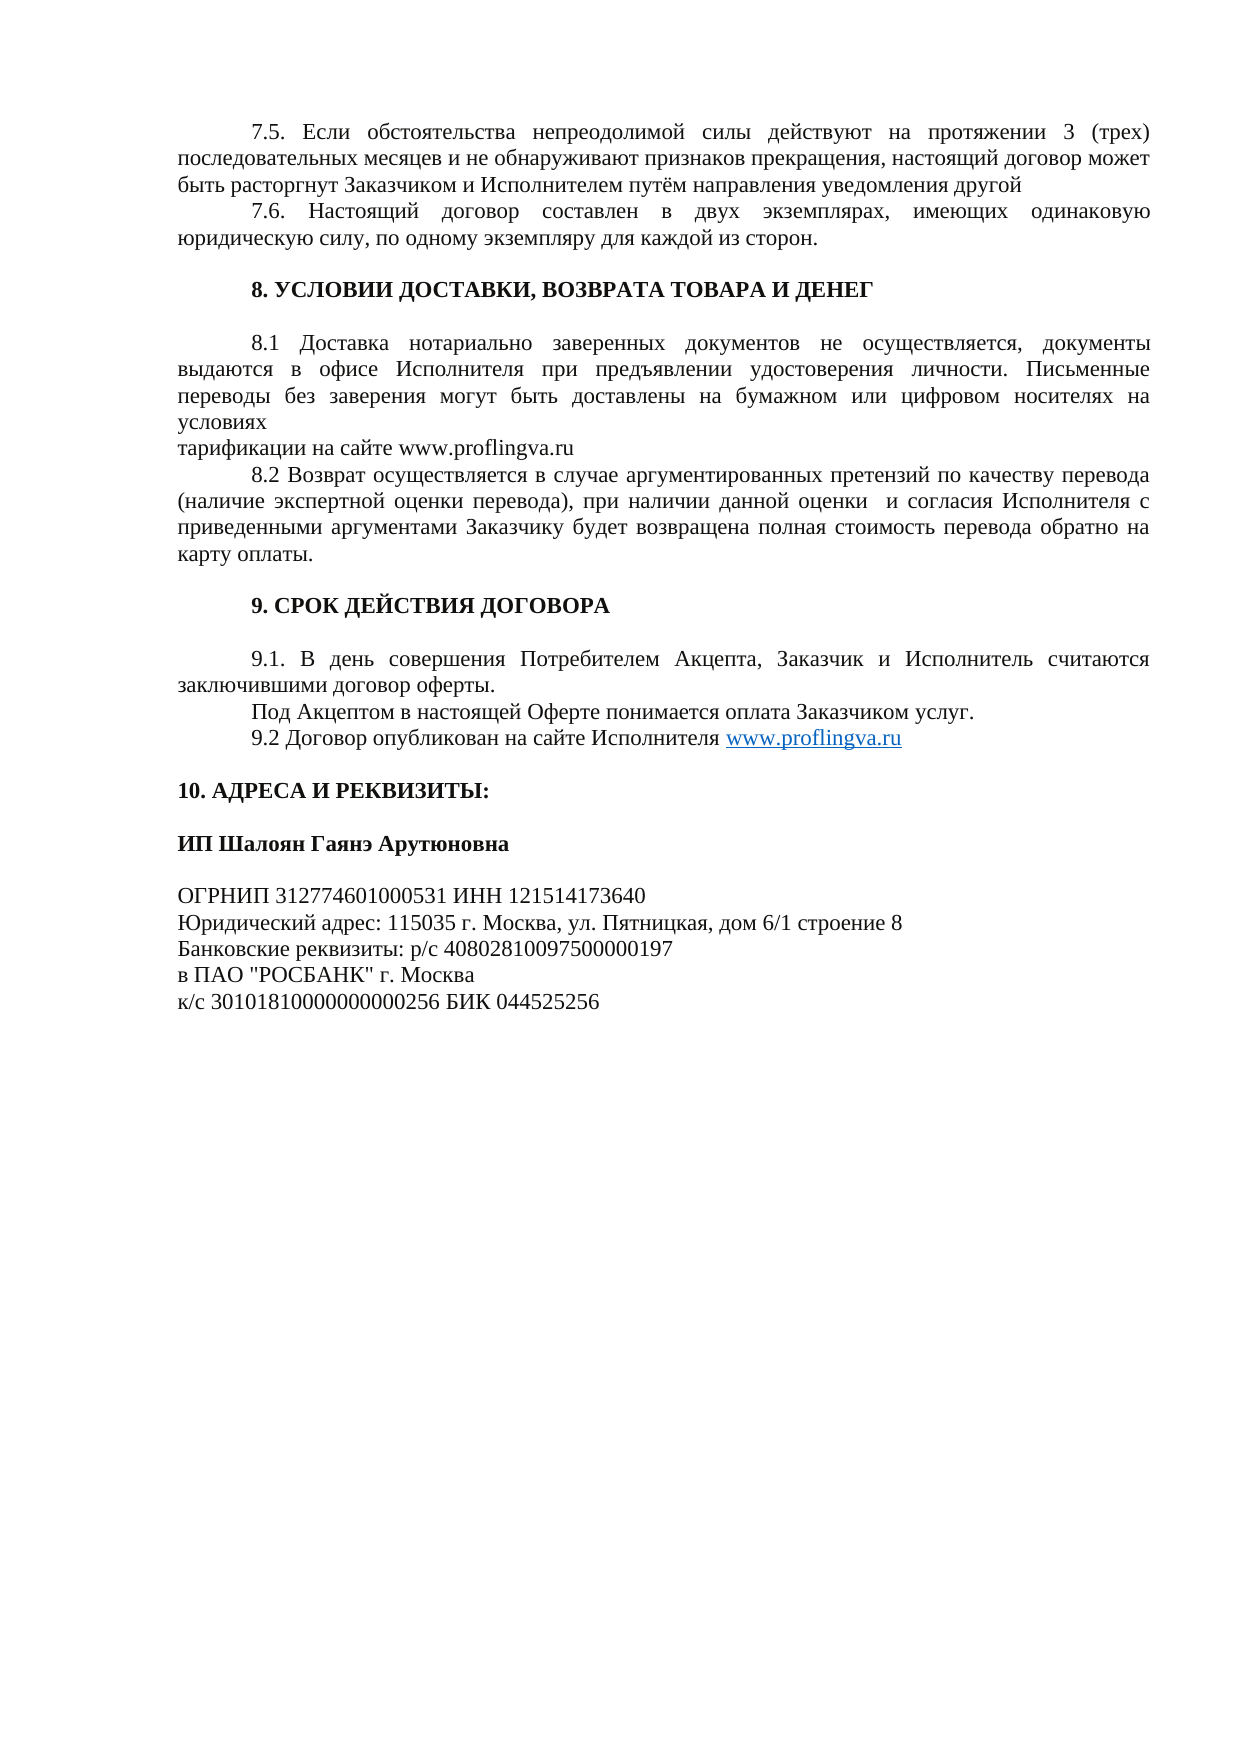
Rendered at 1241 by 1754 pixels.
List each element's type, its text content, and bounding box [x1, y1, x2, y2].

text 8. УСЛОВИИ ДОСТАВКИ, ВОЗВРАТА ТОВАРА И ДЕНЕГ [177, 276, 1152, 303]
text 7.5. Если обстоятельства непреодолимой силы действуют на протяжении 3 (трех) последовательных месяцев и не обнаруживают признаков прекращения, настоящий договор может быть расторгнут Заказчиком и Исполнителем путём направления уведомления другой [177, 118, 1152, 197]
text 9.1. В день совершения Потребителем Акцепта, Заказчик и Исполнитель считаются заключившими договор оферты. [177, 645, 1152, 698]
text Под Акцептом в настоящей Оферте понимается оплата Заказчиком услуг. [177, 698, 1152, 724]
text 8.1 Доставка нотариально заверенных документов не осуществляется, документы выдаются в офисе Исполнителя при предъявлении удостоверения личности. Письменные переводы без заверения могут быть доставлены на бумажном или цифровом носителях на условиях [177, 329, 1152, 434]
text Банковские реквизиты: р/с 40802810097500000197 [177, 935, 1152, 961]
text 9.2 Договор опубликован на сайте Исполнителя www.proflingva.ru [177, 724, 1152, 751]
text ОГРНИП 312774601000531 ИНН 121514173640 [177, 882, 1152, 909]
text 8.2 Возврат осуществляется в случае аргументированных претензий по качеству перевода (наличие экспертной оценки перевода), при наличии данной оценки и согласия Исполнителя с приведенными аргументами Заказчику будет возвращена полная стоимость перевода обратно на карту оплаты. [177, 461, 1152, 566]
text в ПАО "РОСБАНК" г. Москва [177, 961, 1152, 988]
text 10. АДРЕСА И РЕКВИЗИТЫ: [177, 777, 1152, 803]
text 7.6. Настоящий договор составлен в двух экземплярах, имеющих одинаковую юридическую силу, по одному экземпляру для каждой из сторон. [177, 197, 1152, 250]
text тарификации на сайте www.proflingva.ru [177, 434, 1152, 461]
text к/с 30101810000000000256 БИК 044525256 [177, 988, 1152, 1014]
text ИП Шалоян Гаянэ Арутюновна [177, 830, 1152, 856]
text Юридический адрес: 115035 г. Москва, ул. Пятницкая, дом 6/1 строение 8 [177, 909, 1152, 935]
text 9. СРОК ДЕЙСТВИЯ ДОГОВОРА [177, 592, 1152, 619]
